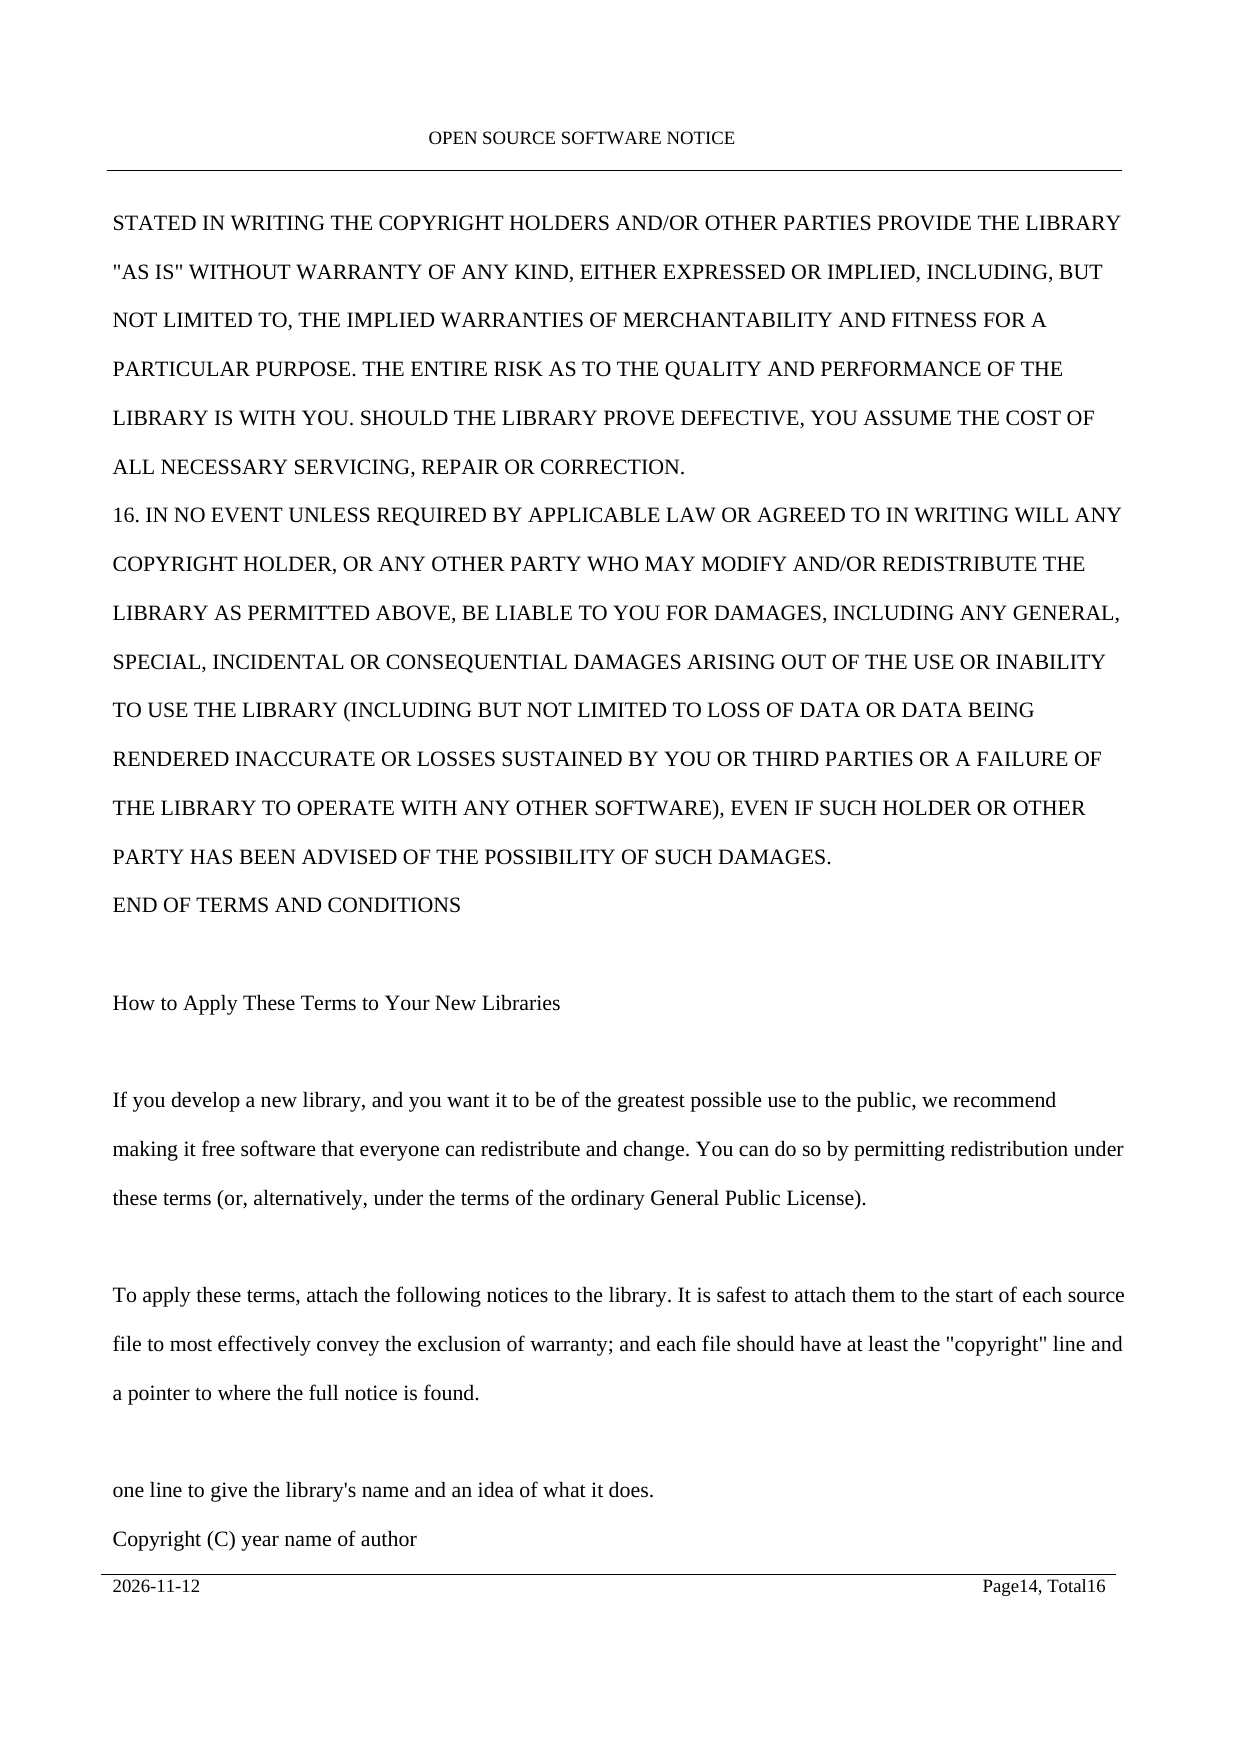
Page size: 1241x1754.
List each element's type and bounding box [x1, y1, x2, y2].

text [112, 206, 1128, 1555]
